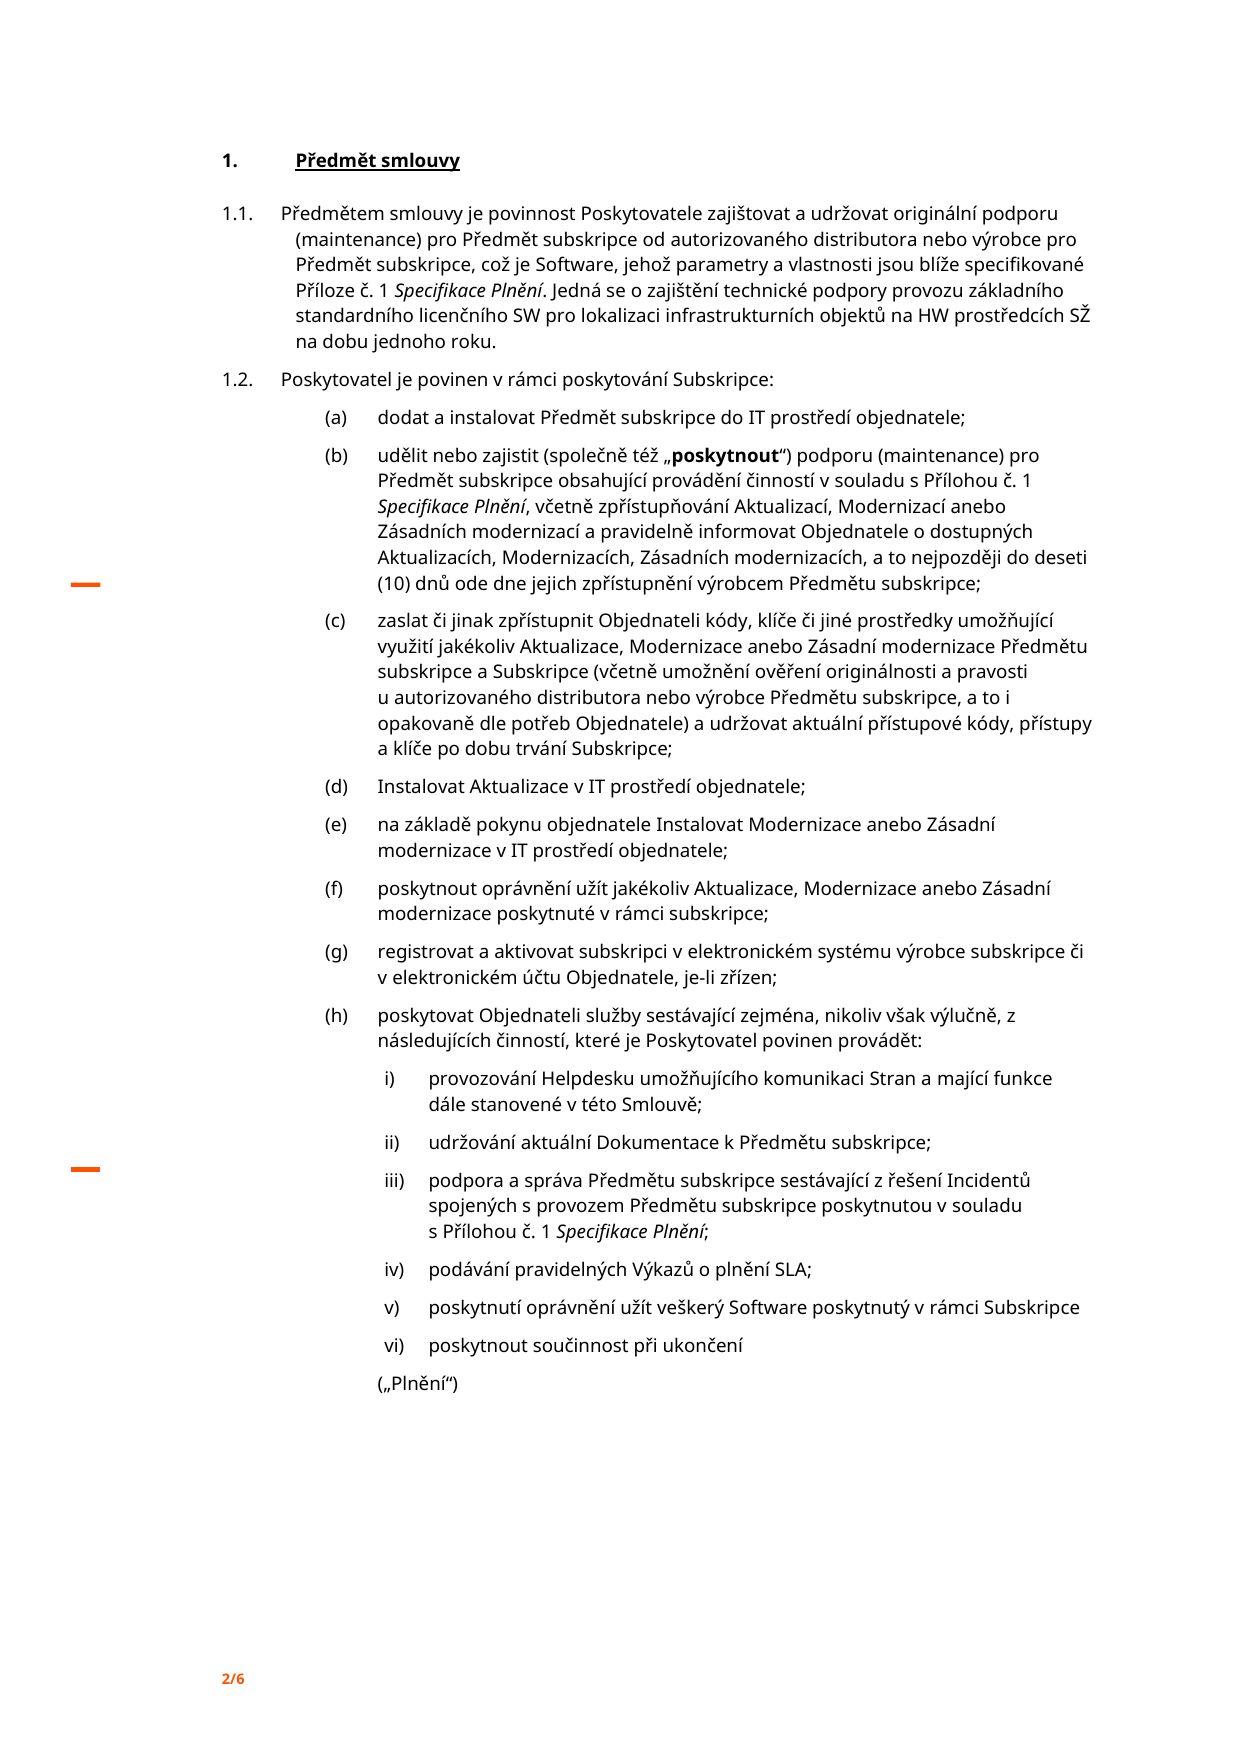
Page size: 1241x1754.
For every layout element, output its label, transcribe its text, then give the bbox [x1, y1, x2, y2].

list Předmětem smlouvy je povinnost Poskytovatele zajištovat a udržovat originální podporu (maintenance) pro Předmět subskripce od autorizovaného distributora nebo výrobce pro Předmět subskripce, což je Software, jehož parametry a vlastnosti jsou blíže specifikované Příloze č. 1 Specifikace Plnění. Jedná se o zajištění technické podpory provozu základního standardního licenčního SW pro lokalizaci infrastrukturních objektů na HW prostředcích SŽ na dobu jednoho roku. [222, 201, 1093, 354]
text poskytnout oprávnění užít jakékoliv Aktualizace, Modernizace anebo Zásadní modernizace poskytnuté v rámci subskripce; [325, 875, 1093, 926]
text Instalovat Aktualizace v IT prostředí objednatele; [325, 773, 1093, 799]
text poskytovat Objednateli služby sestávající zejména, nikoliv však výlučně, z následujících činností, které je Poskytovatel povinen provádět: [325, 1002, 1093, 1053]
text poskytnutí oprávnění užít veškerý Software poskytnutý v rámci Subskripce [384, 1294, 1093, 1320]
text provozování Helpdesku umožňujícího komunikaci Stran a mající funkce dále stanovené v této Smlouvě; [384, 1066, 1093, 1117]
text zaslat či jinak zpřístupnit Objednateli kódy, klíče či jiné prostředky umožňující využití jakékoliv Aktualizace, Modernizace anebo Zásadní modernizace Předmětu subskripce a Subskripce (včetně umožnění ověření originálnosti a pravosti u autorizovaného distributora nebo výrobce Předmětu subskripce, a to i opakovaně dle potřeb Objednatele) a udržovat aktuální přístupové kódy, přístupy a klíče po dobu trvání Subskripce; [325, 608, 1093, 761]
subtitle Předmět smlouvy [222, 147, 1093, 173]
text udržování aktuální Dokumentace k Předmětu subskripce; [384, 1129, 1093, 1155]
text podpora a správa Předmětu subskripce sestávající z řešení Incidentů spojených s provozem Předmětu subskripce poskytnutou v souladu s Přílohou č. 1 Specifikace Plnění; [384, 1167, 1093, 1244]
text udělit nebo zajistit (společně též „poskytnout“) podporu (maintenance) pro Předmět subskripce obsahující provádění činností v souladu s Přílohou č. 1 Specifikace Plnění, včetně zpřístupňování Aktualizací, Modernizací anebo Zásadních modernizací a pravidelně informovat Objednatele o dostupných Aktualizacích, Modernizacích, Zásadních modernizacích, a to nejpozději do deseti (10) dnů ode dne jejich zpřístupnění výrobcem Předmětu subskripce; [325, 442, 1093, 595]
list („Plnění“) [377, 1370, 1093, 1396]
text poskytnout součinnost při ukončení [384, 1332, 1093, 1358]
text registrovat a aktivovat subskripci v elektronickém systému výrobce subskripce či v elektronickém účtu Objednatele, je-li zřízen; [325, 938, 1093, 989]
list Poskytovatel je povinen v rámci poskytování Subskripce: [222, 366, 1093, 392]
text na základě pokynu objednatele Instalovat Modernizace anebo Zásadní modernizace v IT prostředí objednatele; [325, 811, 1093, 862]
text podávání pravidelných Výkazů o plnění SLA; [384, 1256, 1093, 1282]
text dodat a instalovat Předmět subskripce do IT prostředí objednatele; [325, 404, 1093, 430]
